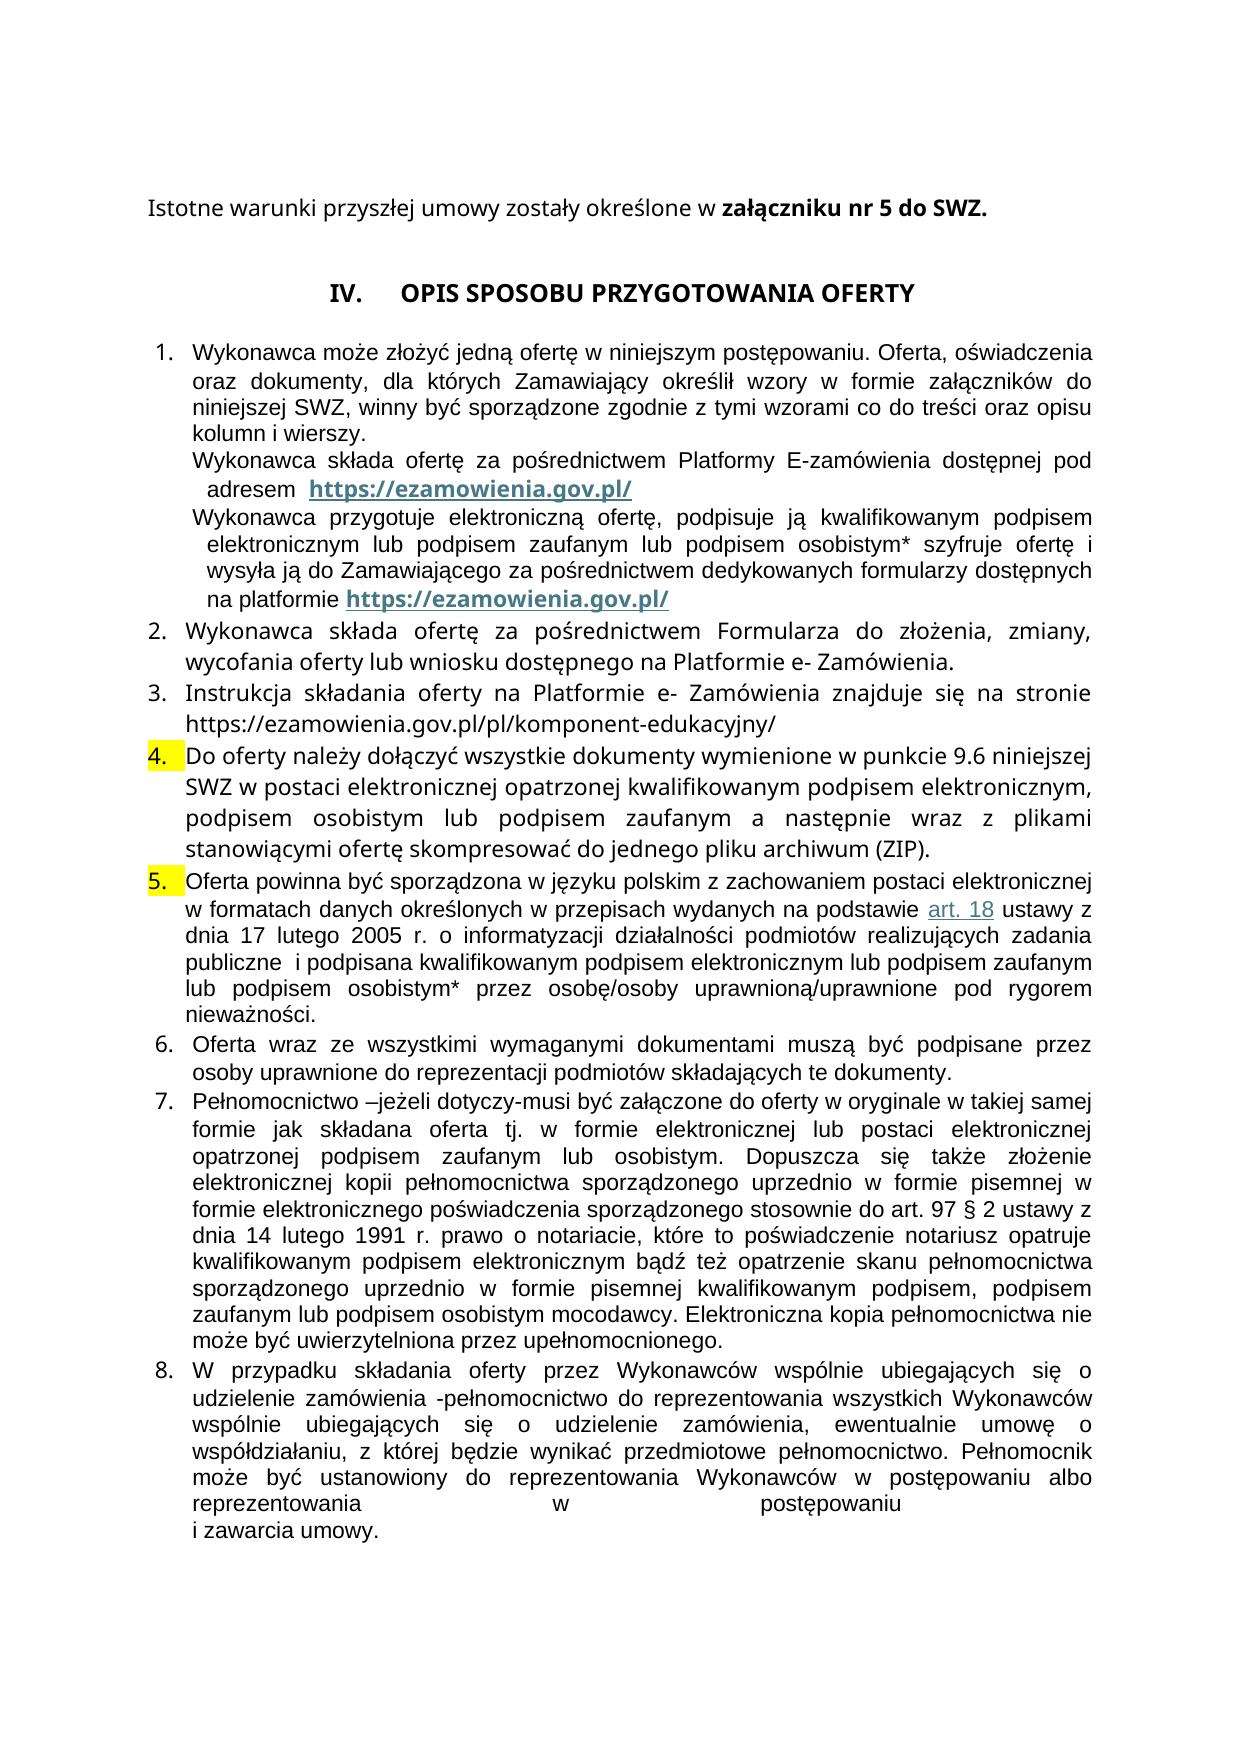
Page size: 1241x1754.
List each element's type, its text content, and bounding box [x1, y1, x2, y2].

list Wykonawca składa ofertę za pośrednictwem Formularza do złożenia, zmiany, wycofania oferty lub wniosku dostępnego na Platformie e- Zamówienia. [148, 614, 1093, 677]
text Wykonawca przygotuje elektroniczną ofertę, podpisuje ją kwalifikowanym podpisem elektronicznym lub podpisem zaufanym lub podpisem osobistym* szyfruje ofertę i wysyła ją do Zamawiającego za pośrednictwem dedykowanych formularzy dostępnych na platformie https://ezamowienia.gov.pl/ [192, 504, 1093, 614]
list Do oferty należy dołączyć wszystkie dokumenty wymienione w punkcie 9.6 niniejszej SWZ w postaci elektronicznej opatrzonej kwalifikowanym podpisem elektronicznym, podpisem osobistym lub podpisem zaufanym a następnie wraz z plikami stanowiącymi ofertę skompresować do jednego pliku archiwum (ZIP). [148, 739, 1093, 864]
list Oferta wraz ze wszystkimi wymaganymi dokumentami muszą być podpisane przez osoby uprawnione do reprezentacji podmiotów składających te dokumenty. [154, 1028, 1093, 1085]
text Wykonawca składa ofertę za pośrednictwem Platformy E-zamówienia dostępnej pod adresem https://ezamowienia.gov.pl/ [192, 447, 1093, 504]
list Instrukcja składania oferty na Platformie e- Zamówienia znajduje się na stronie https://ezamowienia.gov.pl/pl/komponent-edukacyjny/ [148, 677, 1093, 739]
list OPIS SPOSOBU PRZYGOTOWANIA OFERTY [185, 276, 1093, 310]
list Oferta powinna być sporządzona w języku polskim z zachowaniem postaci elektronicznej w formatach danych określonych w przepisach wydanych na podstawie art. 18 ustawy z dnia 17 lutego 2005 r. o informatyzacji działalności podmiotów realizujących zadania publiczne i podpisana kwalifikowanym podpisem elektronicznym lub podpisem zaufanym lub podpisem osobistym* przez osobę/osoby uprawnioną/uprawnione pod rygorem nieważności. [148, 864, 1093, 1028]
list Pełnomocnictwo –jeżeli dotyczy-musi być załączone do oferty w oryginale w takiej samej formie jak składana oferta tj. w formie elektronicznej lub postaci elektronicznej opatrzonej podpisem zaufanym lub osobistym. Dopuszcza się także złożenie elektronicznej kopii pełnomocnictwa sporządzonego uprzednio w formie pisemnej w formie elektronicznego poświadczenia sporządzonego stosownie do art. 97 § 2 ustawy z dnia 14 lutego 1991 r. prawo o notariacie, które to poświadczenie notariusz opatruje kwalifikowanym podpisem elektronicznym bądź też opatrzenie skanu pełnomocnictwa sporządzonego uprzednio w formie pisemnej kwalifikowanym podpisem, podpisem zaufanym lub podpisem osobistym mocodawcy. Elektroniczna kopia pełnomocnictwa nie może być uwierzytelniona przez upełnomocnionego. [154, 1085, 1093, 1354]
list W przypadku składania oferty przez Wykonawców wspólnie ubiegających się o udzielenie zamówienia -pełnomocnictwo do reprezentowania wszystkich Wykonawców wspólnie ubiegających się o udzielenie zamówienia, ewentualnie umowę o współdziałaniu, z której będzie wynikać przedmiotowe pełnomocnictwo. Pełnomocnik może być ustanowiony do reprezentowania Wykonawców w postępowaniu albo reprezentowania w postępowaniu i zawarcia umowy. [154, 1354, 1093, 1543]
list Wykonawca może złożyć jedną ofertę w niniejszym postępowaniu. Oferta, oświadczenia oraz dokumenty, dla których Zamawiający określił wzory w formie załączników do niniejszej SWZ, winny być sporządzone zgodnie z tymi wzorami co do treści oraz opisu kolumn i wierszy. [154, 336, 1093, 447]
text Istotne warunki przyszłej umowy zostały określone w załączniku nr 5 do SWZ. [148, 192, 1093, 223]
